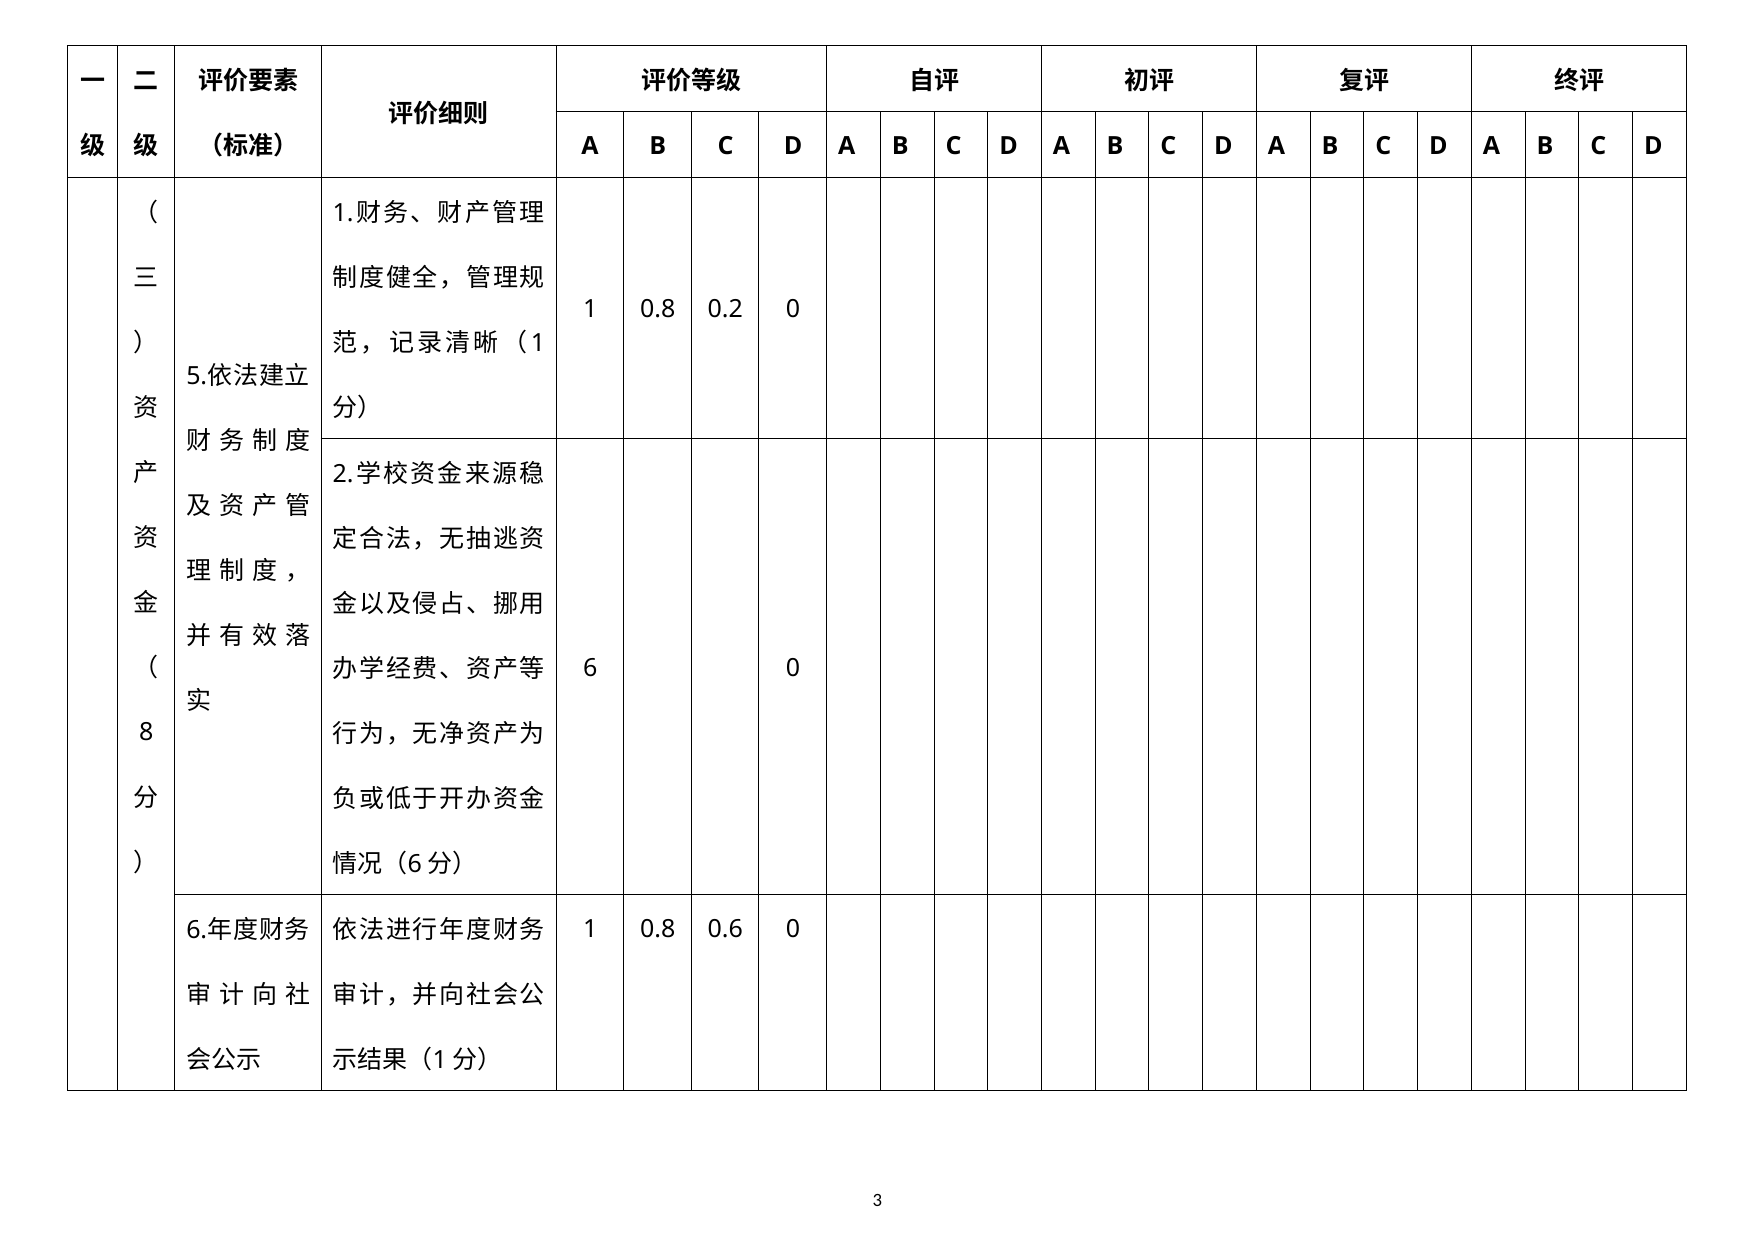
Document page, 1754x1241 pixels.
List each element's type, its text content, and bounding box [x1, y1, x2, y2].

table_cell [827, 439, 880, 894]
table_cell [881, 439, 934, 894]
table_cell [1257, 895, 1310, 1090]
table_cell [624, 439, 691, 894]
table_cell A [1042, 112, 1095, 177]
table_cell [988, 439, 1041, 894]
table_cell [1042, 178, 1095, 438]
table_cell B [1096, 112, 1148, 177]
table_cell [1096, 895, 1148, 1090]
table_cell 1 [557, 895, 623, 1090]
table_cell 0.8 [624, 178, 691, 438]
table_cell [1149, 178, 1202, 438]
table_cell [1257, 439, 1310, 894]
table_cell [1472, 895, 1525, 1090]
table_cell [988, 178, 1041, 438]
table_cell B [881, 112, 934, 177]
table_cell 依法进行年度财务审计，并向社会公示结果（1分） [322, 895, 556, 1090]
table_cell 0 [759, 895, 826, 1090]
table_header 评价等级 [557, 46, 826, 111]
table_header 一级 指标 [68, 46, 117, 177]
table_cell [1579, 439, 1632, 894]
table_cell 0.8 [624, 895, 691, 1090]
table_cell [1633, 895, 1686, 1090]
table_cell D [988, 112, 1041, 177]
table_cell [1633, 439, 1686, 894]
table_cell [988, 895, 1041, 1090]
table_cell [1526, 895, 1578, 1090]
table_header 自评 [827, 46, 1041, 111]
table_cell [935, 895, 987, 1090]
table_cell C [1579, 112, 1632, 177]
table_cell [1203, 895, 1256, 1090]
table_cell [1472, 178, 1525, 438]
table_cell [1526, 439, 1578, 894]
table_cell B [1526, 112, 1578, 177]
table_cell C [1364, 112, 1417, 177]
table_cell 1 [557, 178, 623, 438]
table_cell C [692, 112, 758, 177]
table_cell [1042, 895, 1095, 1090]
table_cell [1257, 178, 1310, 438]
table_cell [1096, 178, 1148, 438]
table_cell [1311, 439, 1363, 894]
table_header 初评 [1042, 46, 1256, 111]
table_cell [881, 895, 934, 1090]
table_cell 6.年度财务审计向社会公示 [175, 895, 321, 1090]
table_cell [935, 439, 987, 894]
table_cell A [827, 112, 880, 177]
table_cell A [1257, 112, 1310, 177]
table_header 终评 [1472, 46, 1686, 111]
table_header 二级 指标 [118, 46, 174, 177]
table_cell A [1472, 112, 1525, 177]
table_cell [1418, 895, 1471, 1090]
table_cell 5.依法建立财务制度及资产管理制度，并有效落实 [175, 178, 321, 894]
table_cell D [759, 112, 826, 177]
table_cell C [1149, 112, 1202, 177]
table_cell 0 [759, 439, 826, 894]
table_cell [1311, 895, 1363, 1090]
table_cell 0 [759, 178, 826, 438]
table_cell [827, 178, 880, 438]
table_header 评价要素（标准） [175, 46, 321, 177]
table_cell D [1418, 112, 1471, 177]
table_cell [1364, 439, 1417, 894]
table_cell [1311, 178, 1363, 438]
table_cell [1149, 439, 1202, 894]
table_cell [1042, 439, 1095, 894]
table_cell 1.财务、财产管理制度健全，管理规范，记录清晰（1分） [322, 178, 556, 438]
table_cell [1472, 439, 1525, 894]
table_cell C [935, 112, 987, 177]
table_cell 2.学校资金来源稳定合法，无抽逃资金以及侵占、挪用办学经费、资产等行为，无净资产为负或低于开办资金情况（6分） [322, 439, 556, 894]
table_header 复评 [1257, 46, 1471, 111]
table_cell [1203, 178, 1256, 438]
table_cell [1633, 178, 1686, 438]
table_cell D [1203, 112, 1256, 177]
table_cell [1203, 439, 1256, 894]
table_cell [1418, 439, 1471, 894]
table_cell [827, 895, 880, 1090]
table_cell [692, 439, 758, 894]
table_cell 0.2 [692, 178, 758, 438]
table_cell D [1633, 112, 1686, 177]
table_cell 0.6 [692, 895, 758, 1090]
table_cell B [1311, 112, 1363, 177]
table_cell 6 [557, 439, 623, 894]
table_cell [1526, 178, 1578, 438]
table_cell [1418, 178, 1471, 438]
table_cell A [557, 112, 623, 177]
table_cell [1364, 895, 1417, 1090]
table_cell （三）资产资金 （8分） [118, 178, 174, 1090]
table_cell [1096, 439, 1148, 894]
table_cell B [624, 112, 691, 177]
table_cell [935, 178, 987, 438]
table_cell [881, 178, 934, 438]
table_cell [1364, 178, 1417, 438]
table_header 评价细则 [322, 46, 556, 177]
table_cell [1579, 895, 1632, 1090]
table_cell [1579, 178, 1632, 438]
table_cell [1149, 895, 1202, 1090]
